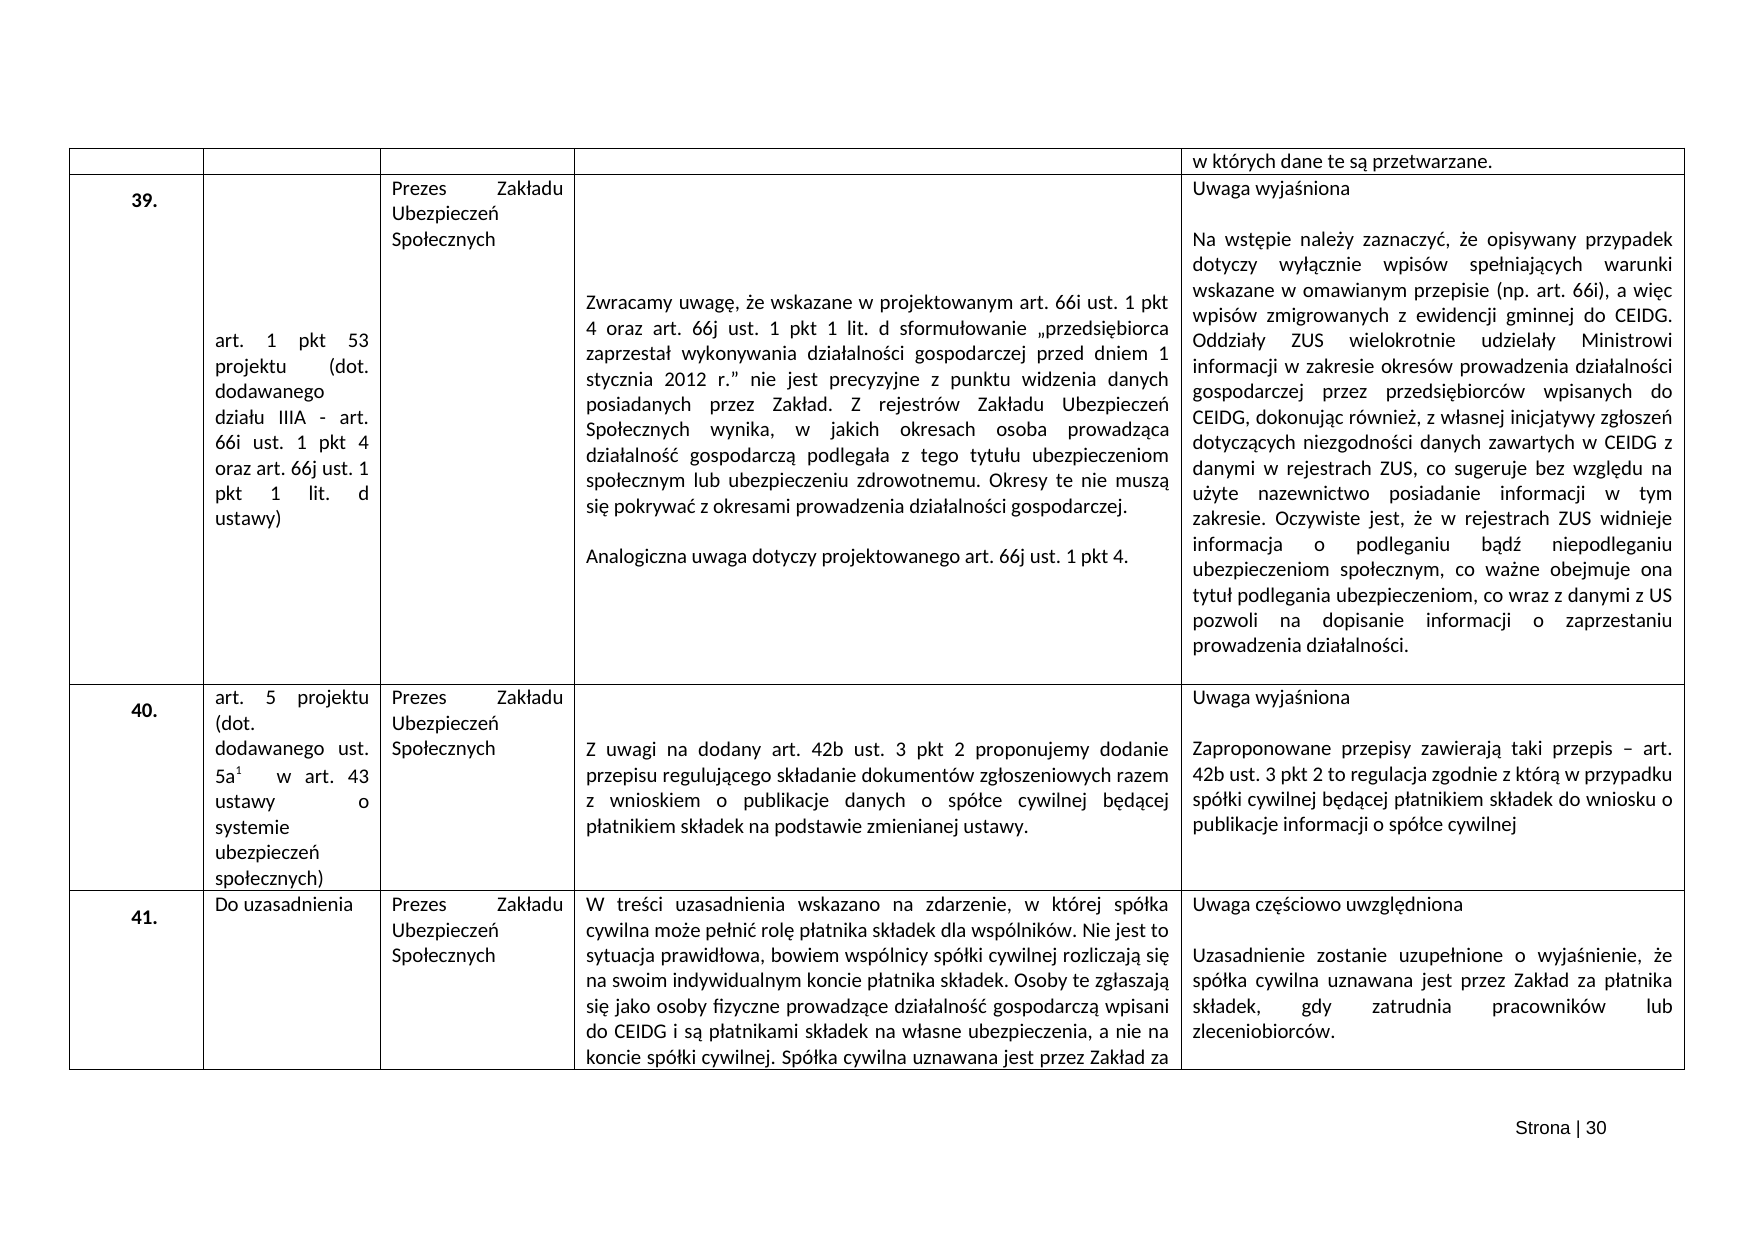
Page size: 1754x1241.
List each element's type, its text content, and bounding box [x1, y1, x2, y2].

table_cell Prezes Zakładu Ubezpieczeń Społecznych [381, 685, 574, 890]
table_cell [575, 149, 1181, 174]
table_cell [204, 149, 380, 174]
table_cell Uwaga wyjaśniona Zaproponowane przepisy zawierają taki przepis – art. 42b ust. 3 pkt 2 to regulacja zgodnie z którą w przypadku spółki cywilnej będącej płatnikiem składek do wniosku o publikacje informacji o spółce cywilnej [1182, 685, 1684, 890]
table_cell [70, 175, 203, 683]
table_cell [1182, 891, 1684, 1069]
table_cell Z uwagi na dodany art. 42b ust. 3 pkt 2 proponujemy dodanie przepisu regulującego składanie dokumentów zgłoszeniowych razem z wnioskiem o publikacje danych o spółce cywilnej będącej płatnikiem składek na podstawie zmienianej ustawy. [575, 685, 1181, 890]
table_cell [575, 891, 1181, 1069]
table_cell [70, 685, 203, 890]
table_cell Do uzasadnienia [204, 891, 380, 1069]
table_cell art. 1 pkt 53 projektu (dot. dodawanego działu IIIA - art. 66i ust. 1 pkt 4 oraz art. 66j ust. 1 pkt 1 lit. d ustawy) [204, 175, 380, 683]
table_cell Prezes Zakładu Ubezpieczeń Społecznych [381, 175, 574, 683]
table_cell [70, 149, 203, 174]
table_cell Zwracamy uwagę, że wskazane w projektowanym art. 66i ust. 1 pkt 4 oraz art. 66j ust. 1 pkt 1 lit. d sformułowanie „przedsiębiorca zaprzestał wykonywania działalności gospodarczej przed dniem 1 stycznia 2012 r.” nie jest precyzyjne z punktu widzenia danych posiadanych przez Zakład. Z rejestrów Zakładu Ubezpieczeń Społecznych wynika, w jakich okresach osoba prowadząca działalność gospodarczą podlegała z tego tytułu ubezpieczeniom społecznym lub ubezpieczeniu zdrowotnemu. Okresy te nie muszą się pokrywać z okresami prowadzenia działalności gospodarczej. Analogiczna uwaga dotyczy projektowanego art. 66j ust. 1 pkt 4. [575, 175, 1181, 683]
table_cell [381, 149, 574, 174]
table_cell art. 5 projektu (dot. dodawanego ust. 5a1 w art. 43 ustawy o systemie ubezpieczeń społecznych) [204, 685, 380, 890]
table_cell [70, 891, 203, 1069]
table_cell Uwaga wyjaśniona Na wstępie należy zaznaczyć, że opisywany przypadek dotyczy wyłącznie wpisów spełniających warunki wskazane w omawianym przepisie (np. art. 66i), a więc wpisów zmigrowanych z ewidencji gminnej do CEIDG. Oddziały ZUS wielokrotnie udzielały Ministrowi informacji w zakresie okresów prowadzenia działalności gospodarczej przez przedsiębiorców wpisanych do CEIDG, dokonując również, z własnej inicjatywy zgłoszeń dotyczących niezgodności danych zawartych w CEIDG z danymi w rejestrach ZUS, co sugeruje bez względu na użyte nazewnictwo posiadanie informacji w tym zakresie. Oczywiste jest, że w rejestrach ZUS widnieje informacja o podleganiu bądź niepodleganiu ubezpieczeniom społecznym, co ważne obejmuje ona tytuł podlegania ubezpieczeniom, co wraz z danymi z US pozwoli na dopisanie informacji o zaprzestaniu prowadzenia działalności. [1182, 175, 1684, 683]
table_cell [381, 891, 574, 1069]
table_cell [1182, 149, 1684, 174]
